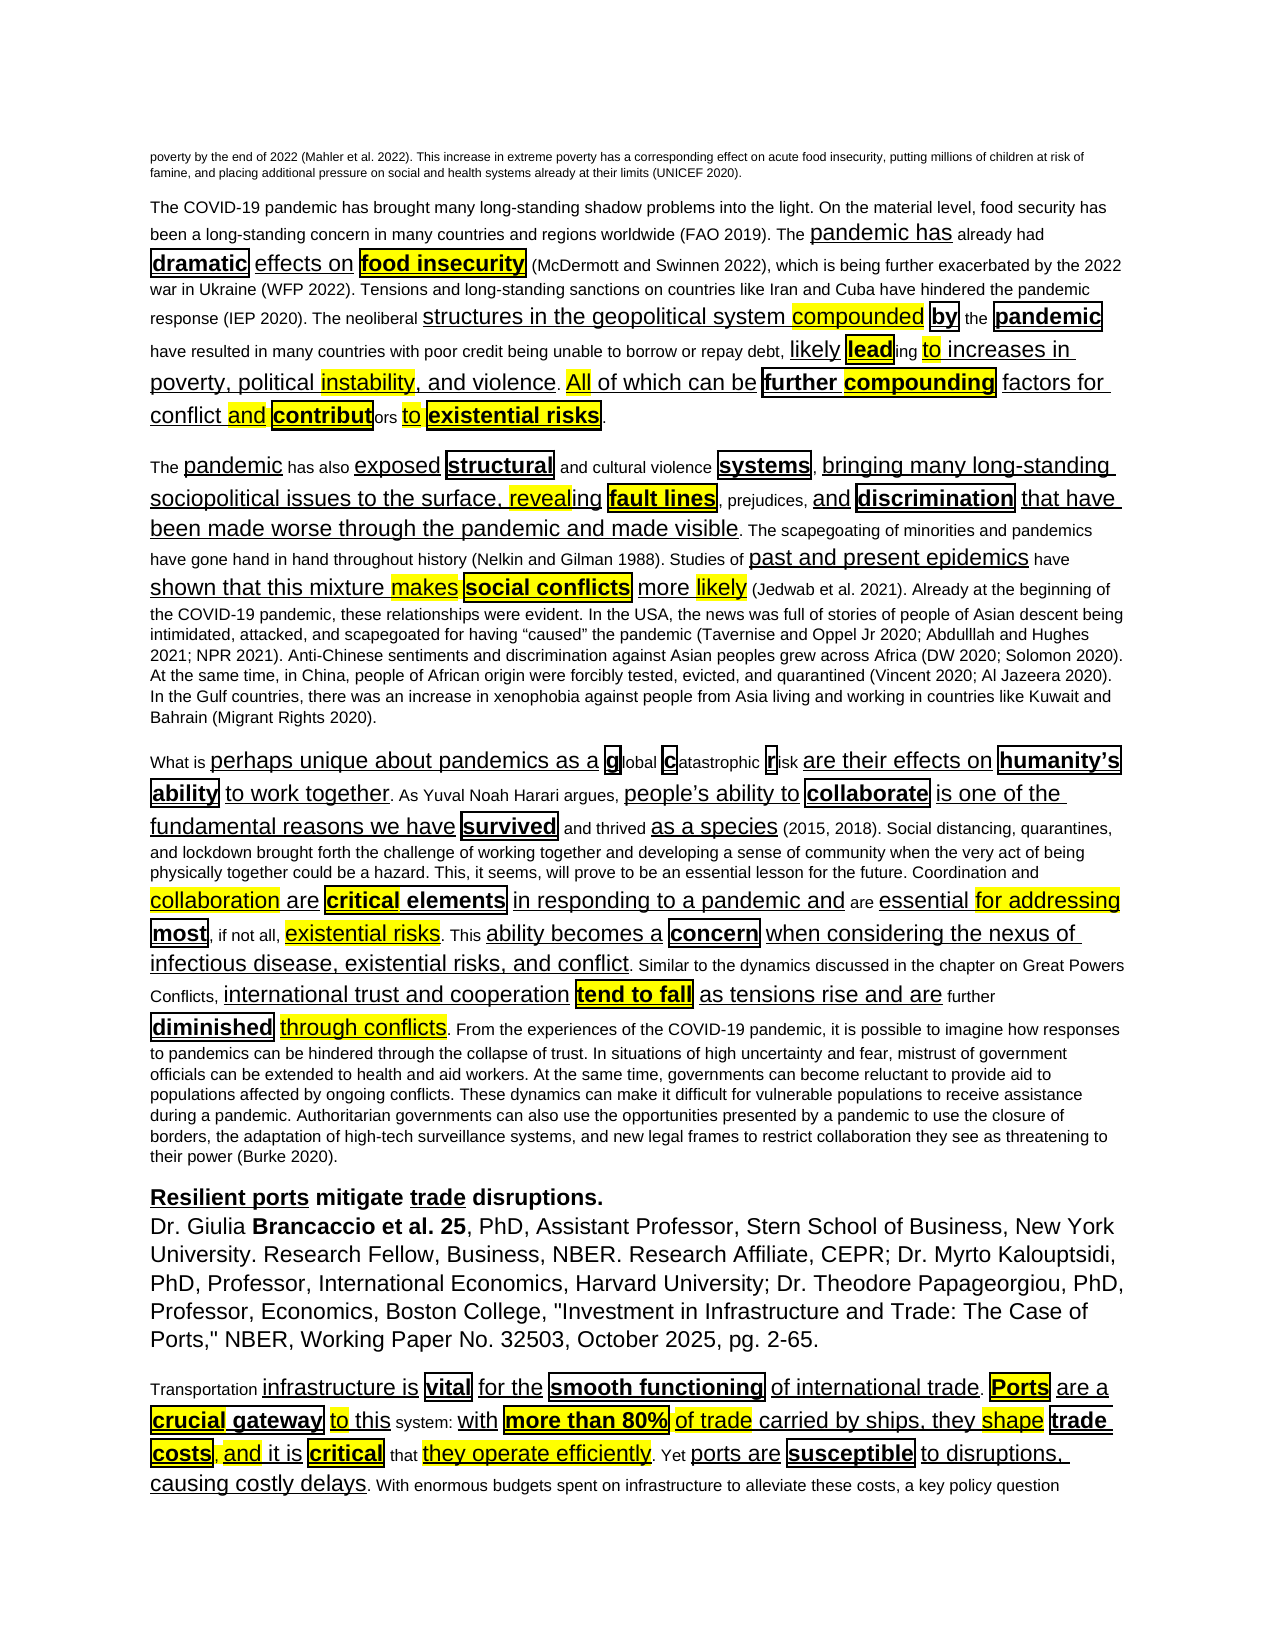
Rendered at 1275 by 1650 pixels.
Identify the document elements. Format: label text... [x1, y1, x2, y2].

text The pandemic has also exposed structural and cultural violence systems, bringing many long-standing sociopolitical issues to the surface, revealing fault lines, prejudices, and discrimination that have been made worse through the pandemic and made visible. The scapegoating of minorities and pandemics have gone hand in hand throughout history (Nelkin and Gilman 1988). Studies of past and present epidemics have shown that this mixture makes social conflicts more likely (Jedwab et al. 2021). Already at the beginning of the COVID-19 pandemic, these relationships were evident. In the USA, the news was full of stories of people of Asian descent being intimidated, attacked, and scapegoated for having “caused” the pandemic (Tavernise and Oppel Jr 2020; Abdulllah and Hughes 2021; NPR 2021). Anti-Chinese sentiments and discrimination against Asian peoples grew across Africa (DW 2020; Solomon 2020). At the same time, in China, people of African origin were forcibly tested, evicted, and quarantined (Vincent 2020; Al Jazeera 2020). In the Gulf countries, there was an increase in xenophobia against people from Asia living and working in countries like Kuwait and Bahrain (Migrant Rights 2020). [150, 449, 1125, 727]
subtitle Resilient ports mitigate trade disruptions. [150, 1184, 1125, 1211]
text Dr. Giulia Brancaccio et al. 25, PhD, Assistant Professor, Stern School of Business, New York University. Research Fellow, Business, NBER. Research Affiliate, CEPR; Dr. Myrto Kalouptsidi, PhD, Professor, International Economics, Harvard University; Dr. Theodore Papageorgiou, PhD, Professor, Economics, Boston College, "Investment in Infrastructure and Trade: The Case of Ports," NBER, Working Paper No. 32503, October 2025, pg. 2-65. [150, 1213, 1125, 1353]
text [150, 1372, 1125, 1496]
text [150, 150, 1125, 180]
text What is perhaps unique about pandemics as a global catastrophic risk are their effects on humanity’s ability to work together. As Yuval Noah Harari argues, people’s ability to collaborate is one of the fundamental reasons we have survived and thrived as a species (2015, 2018). Social distancing, quarantines, and lockdown brought forth the challenge of working together and developing a sense of community when the very act of being physically together could be a hazard. This, it seems, will prove to be an essential lesson for the future. Coordination and collaboration are critical elements in responding to a pandemic and are essential for addressing most, if not all, existential risks. This ability becomes a concern when considering the nexus of infectious disease, existential risks, and conflict. Similar to the dynamics discussed in the chapter on Great Powers Conflicts, international trust and cooperation tend to fall as tensions rise and are further diminished through conflicts. From the experiences of the COVID-19 pandemic, it is possible to imagine how responses to pandemics can be hindered through the collapse of trust. In situations of high uncertainty and fear, mistrust of government officials can be extended to health and aid workers. At the same time, governments can become reluctant to provide aid to populations affected by ongoing conflicts. These dynamics can make it difficult for vulnerable populations to receive assistance during a pandemic. Authoritarian governments can also use the opportunities presented by a pandemic to use the closure of borders, the adaptation of high-tech surveillance systems, and new legal frames to restrict collaboration they see as threatening to their power (Burke 2020). [150, 745, 1125, 1166]
text The COVID-19 pandemic has brought many long-standing shadow problems into the light. On the material level, food security has been a long-standing concern in many countries and regions worldwide (FAO 2019). The pandemic has already had dramatic effects on food insecurity (McDermott and Swinnen 2022), which is being further exacerbated by the 2022 war in Ukraine (WFP 2022). Tensions and long-standing sanctions on countries like Iran and Cuba have hindered the pandemic response (IEP 2020). The neoliberal structures in the geopolitical system compounded by the pandemic have resulted in many countries with poor credit being unable to borrow or repay debt, likely leading to increases in poverty, political instability, and violence. All of which can be further compounding factors for conflict and contributors to existential risks. [150, 198, 1125, 431]
